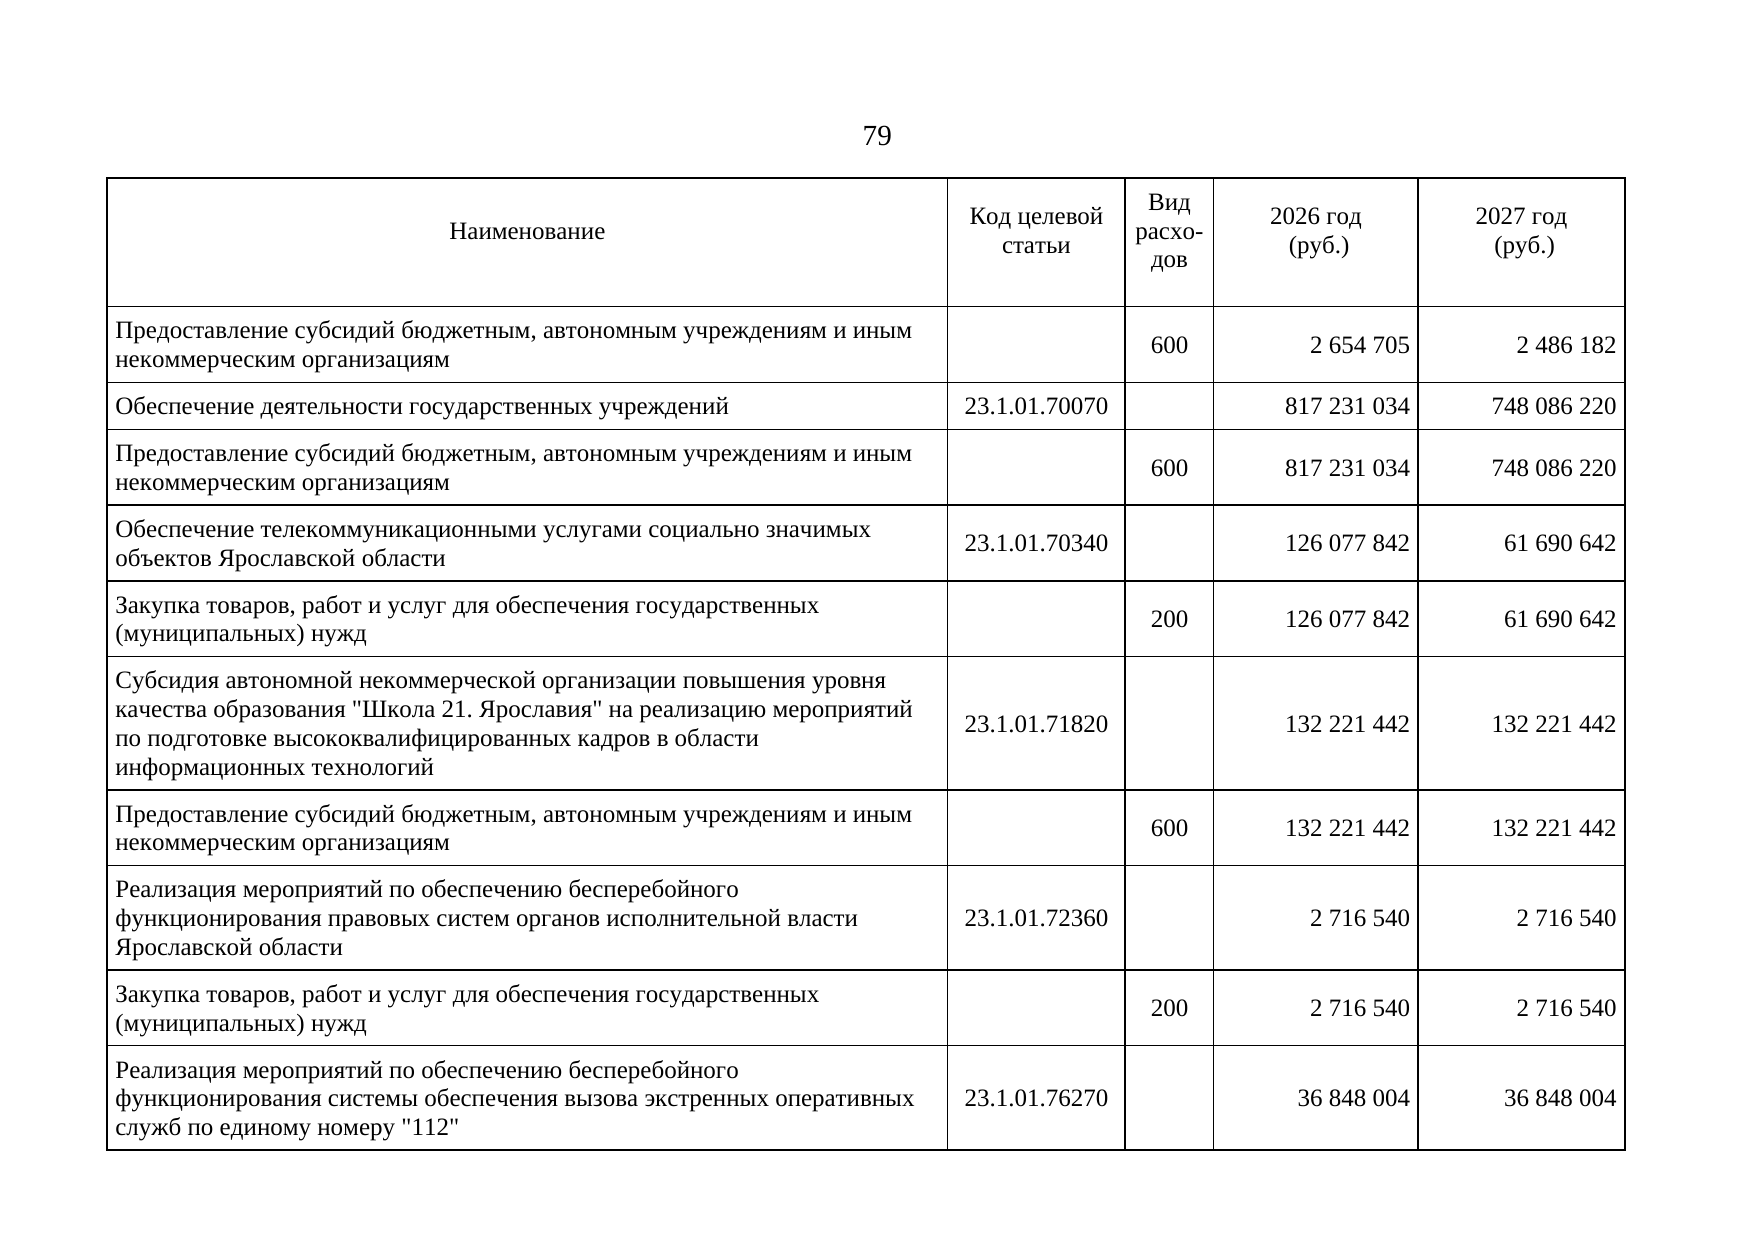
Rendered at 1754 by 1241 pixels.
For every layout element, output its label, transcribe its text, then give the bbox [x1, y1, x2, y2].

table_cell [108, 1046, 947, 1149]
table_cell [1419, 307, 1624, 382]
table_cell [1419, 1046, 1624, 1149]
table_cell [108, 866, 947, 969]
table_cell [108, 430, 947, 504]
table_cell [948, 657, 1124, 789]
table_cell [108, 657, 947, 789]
table_header Наименование [108, 179, 947, 306]
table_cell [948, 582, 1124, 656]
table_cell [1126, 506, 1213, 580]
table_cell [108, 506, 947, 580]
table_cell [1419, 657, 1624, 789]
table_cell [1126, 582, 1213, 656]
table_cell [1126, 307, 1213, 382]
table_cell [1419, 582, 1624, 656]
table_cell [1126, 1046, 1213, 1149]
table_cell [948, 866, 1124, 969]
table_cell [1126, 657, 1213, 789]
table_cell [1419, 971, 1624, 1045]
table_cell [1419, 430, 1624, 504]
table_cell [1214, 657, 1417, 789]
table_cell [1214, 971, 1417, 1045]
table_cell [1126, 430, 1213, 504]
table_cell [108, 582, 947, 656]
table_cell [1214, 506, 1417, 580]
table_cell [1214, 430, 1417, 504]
table_header Вид расхо-дов [1126, 179, 1213, 306]
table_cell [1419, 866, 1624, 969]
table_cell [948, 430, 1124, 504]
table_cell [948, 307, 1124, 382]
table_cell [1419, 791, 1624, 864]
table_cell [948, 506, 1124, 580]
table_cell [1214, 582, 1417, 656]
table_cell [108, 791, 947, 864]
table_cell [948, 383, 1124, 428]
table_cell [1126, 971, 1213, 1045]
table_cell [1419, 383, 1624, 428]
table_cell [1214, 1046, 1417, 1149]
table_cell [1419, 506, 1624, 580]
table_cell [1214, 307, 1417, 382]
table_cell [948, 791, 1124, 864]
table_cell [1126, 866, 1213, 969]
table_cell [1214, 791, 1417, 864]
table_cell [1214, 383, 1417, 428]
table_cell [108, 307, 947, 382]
table_header 2026 год (руб.) [1214, 179, 1417, 306]
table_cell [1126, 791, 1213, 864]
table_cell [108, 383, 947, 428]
table_header 2027 год (руб.) [1419, 179, 1624, 306]
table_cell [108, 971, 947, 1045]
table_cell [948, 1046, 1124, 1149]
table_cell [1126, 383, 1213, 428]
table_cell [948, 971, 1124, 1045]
table_header Код целевой статьи [948, 179, 1124, 306]
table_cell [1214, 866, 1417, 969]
